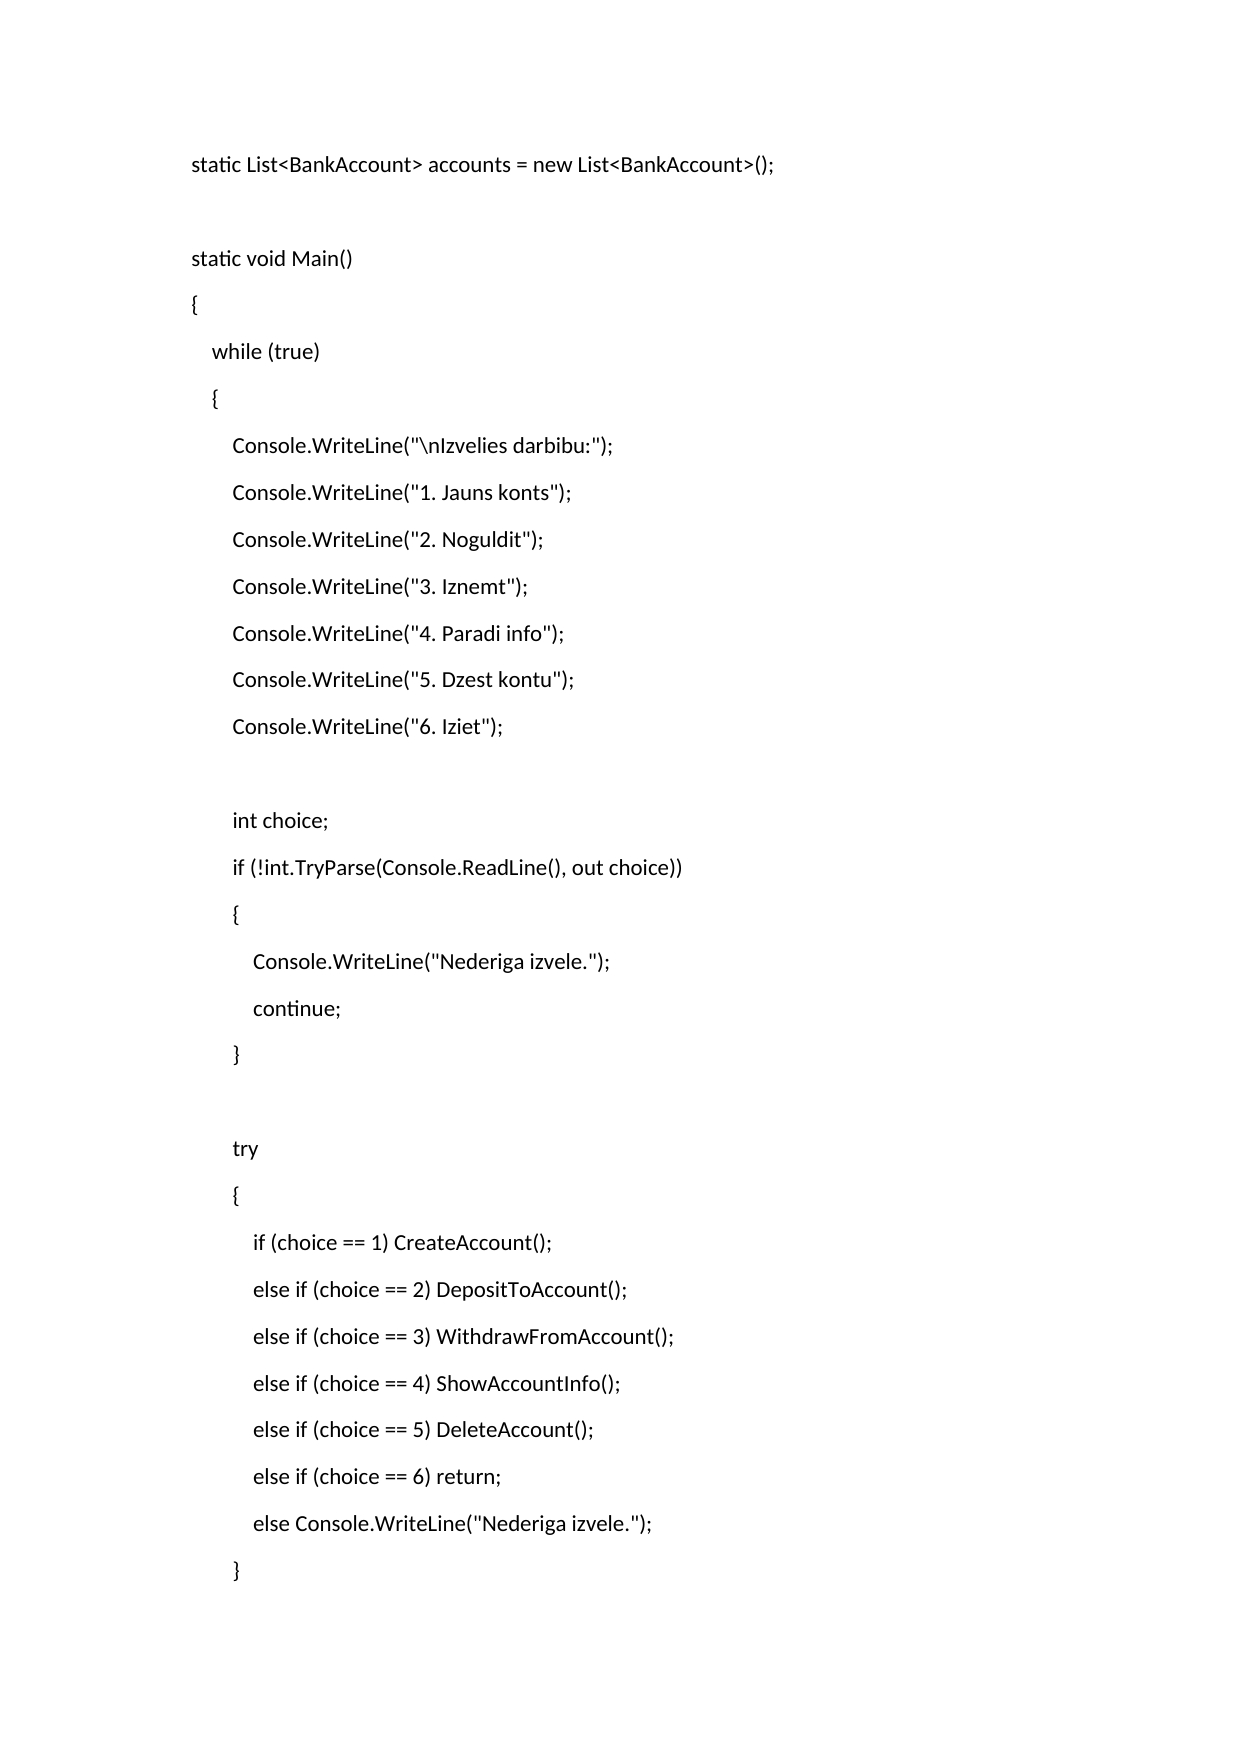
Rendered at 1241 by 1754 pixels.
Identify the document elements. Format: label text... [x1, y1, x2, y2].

text int choice; [150, 806, 1090, 834]
text else if (choice == 5) DeleteAccount(); [150, 1416, 1090, 1444]
text } [150, 1556, 1090, 1584]
text if (choice == 1) CreateAccount(); [150, 1228, 1090, 1256]
text static List<BankAccount> accounts = new List<BankAccount>(); [150, 150, 1090, 178]
text Console.WriteLine("6. Iziet"); [150, 712, 1090, 741]
text Console.WriteLine("Nederiga izvele."); [150, 947, 1090, 975]
text static void Main() [150, 244, 1090, 272]
text else if (choice == 6) return; [150, 1462, 1090, 1491]
text { [150, 900, 1090, 928]
text Console.WriteLine("\nIzvelies darbibu:"); [150, 431, 1090, 459]
text Console.WriteLine("1. Jauns konts"); [150, 478, 1090, 506]
text } [150, 1041, 1090, 1069]
text { [150, 384, 1090, 412]
text { [150, 1181, 1090, 1209]
text while (true) [150, 337, 1090, 366]
text continue; [150, 994, 1090, 1022]
text else if (choice == 3) WithdrawFromAccount(); [150, 1322, 1090, 1350]
text { [150, 291, 1090, 319]
text Console.WriteLine("3. Iznemt"); [150, 572, 1090, 600]
text if (!int.TryParse(Console.ReadLine(), out choice)) [150, 853, 1090, 881]
text Console.WriteLine("4. Paradi info"); [150, 619, 1090, 647]
text else if (choice == 4) ShowAccountInfo(); [150, 1369, 1090, 1397]
text else Console.WriteLine("Nederiga izvele."); [150, 1509, 1090, 1537]
text try [150, 1134, 1090, 1162]
text Console.WriteLine("5. Dzest kontu"); [150, 666, 1090, 694]
text else if (choice == 2) DepositToAccount(); [150, 1275, 1090, 1303]
text Console.WriteLine("2. Noguldit"); [150, 525, 1090, 553]
